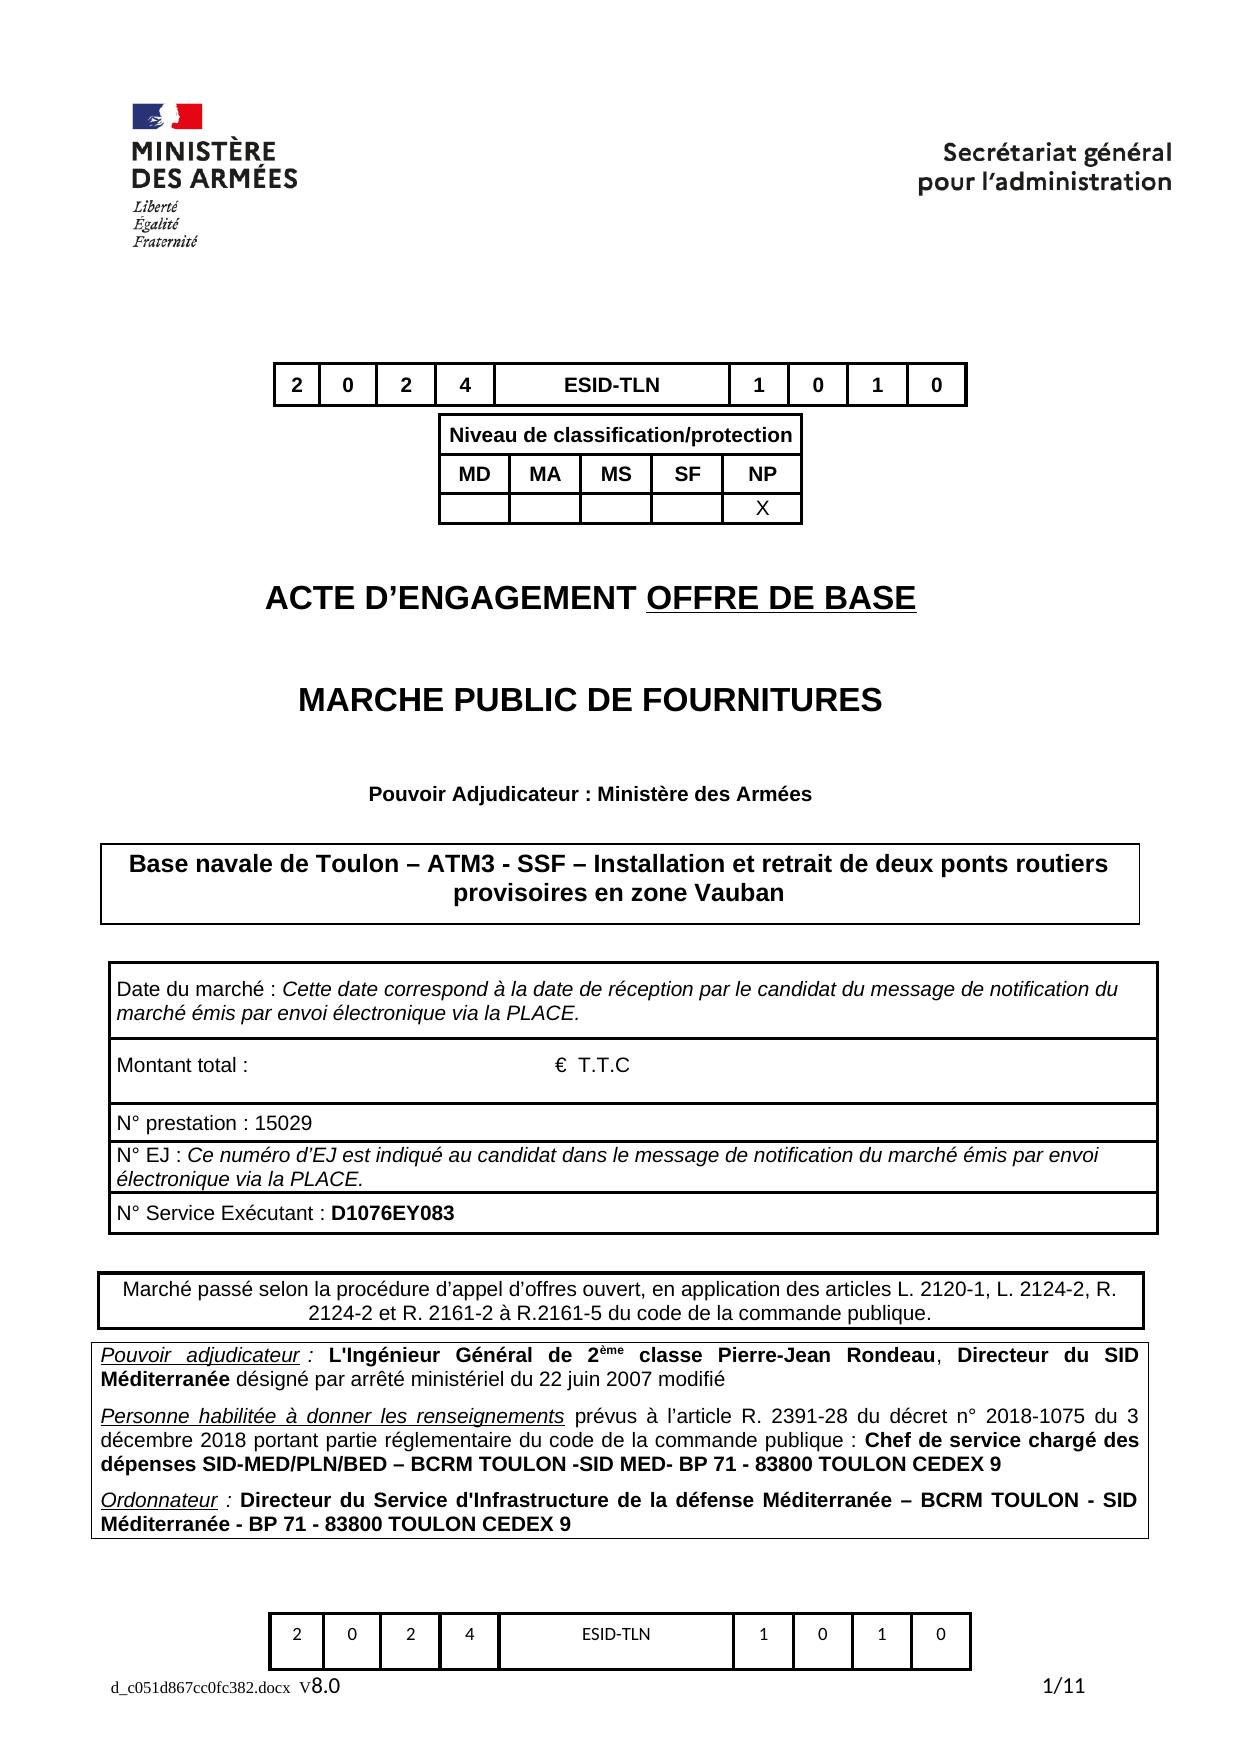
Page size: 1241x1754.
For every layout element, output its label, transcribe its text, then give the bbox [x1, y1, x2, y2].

table_cell Montant total : € T.T.C [111, 1040, 1156, 1102]
table_header 2 [378, 365, 434, 404]
table_cell N° Service Exécutant : D1076EY083 [111, 1194, 1156, 1232]
table_header ESID-TLN [496, 365, 728, 404]
table_header 1 [731, 365, 787, 404]
text Personne habilitée à donner les renseignements prévus à l’article R. 2391-28 du décret n° 2018-1075 du 3 décembre 2018 portant partie réglementaire du code de la commande publique : Chef de service chargé des dépenses SID-MED/PLN/BED – BCRM TOULON -SID MED- BP 71 - 83800 TOULON CEDEX 9 [92, 1403, 1148, 1476]
table_cell N° EJ : Ce numéro d’EJ est indiqué au candidat dans le message de notification du marché émis par envoi électronique via la PLACE. [111, 1143, 1156, 1191]
table_header Base navale de Toulon – ATM3 - SSF – Installation et retrait de deux ponts routiers provisoires en zone Vauban [102, 845, 1139, 923]
table_header Niveau de classification/protection [441, 416, 800, 453]
text MARCHE PUBLIC DE FOURNITURES [100, 680, 1081, 718]
table_header 0 [790, 365, 846, 404]
table_header 0 [909, 365, 964, 404]
table_header Date du marché : Cette date correspond à la date de réception par le candidat du message de notification du marché émis par envoi électronique via la PLACE. [111, 964, 1156, 1037]
table_cell X [724, 495, 800, 522]
table_header 4 [437, 365, 493, 404]
table_cell [582, 495, 650, 522]
table_cell [653, 495, 721, 522]
table_cell MS [582, 456, 650, 492]
text Ordonnateur : Directeur du Service d'Infrastructure de la défense Méditerranée – BCRM TOULON - SID Méditerranée - BP 71 - 83800 TOULON CEDEX 9 [92, 1487, 1148, 1538]
table_cell SF [653, 456, 721, 492]
table_header 1 [849, 365, 906, 404]
table_header 0 [321, 365, 375, 404]
table_cell [511, 495, 579, 522]
table_cell MA [511, 456, 579, 492]
table_cell N° prestation : 15029 [111, 1105, 1156, 1140]
table_header 2 [276, 365, 318, 404]
text ACTE D’ENGAGEMENT OFFRE DE BASE [100, 578, 1081, 617]
table_cell MD [441, 456, 508, 492]
text Marché passé selon la procédure d’appel d’offres ouvert, en application des articles L. 2120-1, L. 2124-2, R. 2124-2 et R. 2161-2 à R.2161-5 du code de la commande publique. [100, 1275, 1142, 1327]
table_cell [441, 495, 508, 522]
picture [32, 3, 1240, 278]
text Pouvoir adjudicateur : L'Ingénieur Général de 2ème classe Pierre-Jean Rondeau, Directeur du SID Méditerranée désigné par arrêté ministériel du 22 juin 2007 modifié [92, 1343, 1148, 1391]
text Pouvoir Adjudicateur : Ministère des Armées [100, 782, 1081, 806]
table_cell NP [724, 456, 800, 492]
